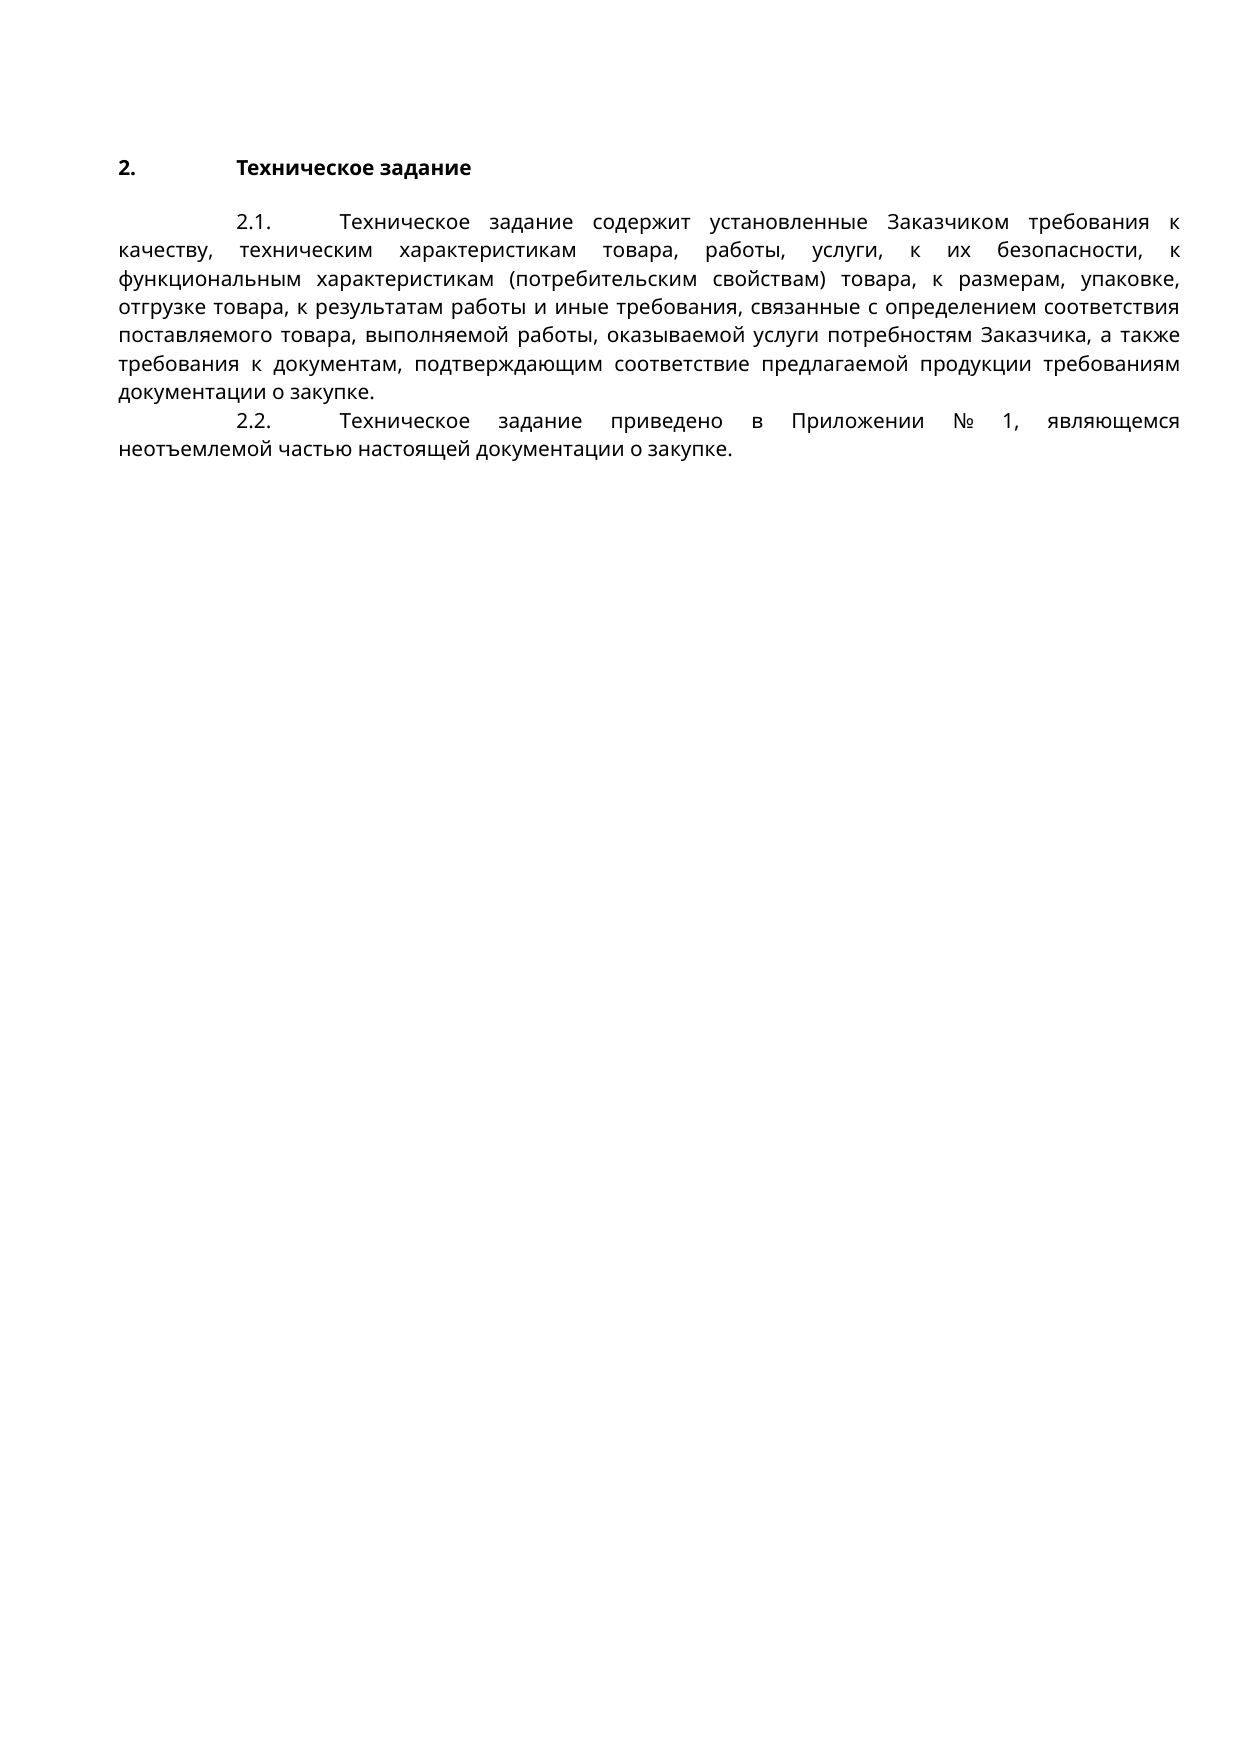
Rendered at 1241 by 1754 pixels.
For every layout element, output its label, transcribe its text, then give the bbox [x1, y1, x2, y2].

text 2.2. Техническое задание приведено в Приложении № 1, являющемся неотъемлемой частью настоящей документации о закупке. [118, 406, 1181, 463]
text 2.1. Техническое задание содержит установленные Заказчиком требования к качеству, техническим характеристикам товара, работы, услуги, к их безопасности, к функциональным характеристикам (потребительским свойствам) товара, к размерам, упаковке, отгрузке товара, к результатам работы и иные требования, связанные с определением соответствия поставляемого товара, выполняемой работы, оказываемой услуги потребностям Заказчика, а также требования к документам, подтверждающим соответствие предлагаемой продукции требованиям документации о закупке. [118, 207, 1181, 406]
subtitle Техническое задание [118, 153, 1181, 182]
